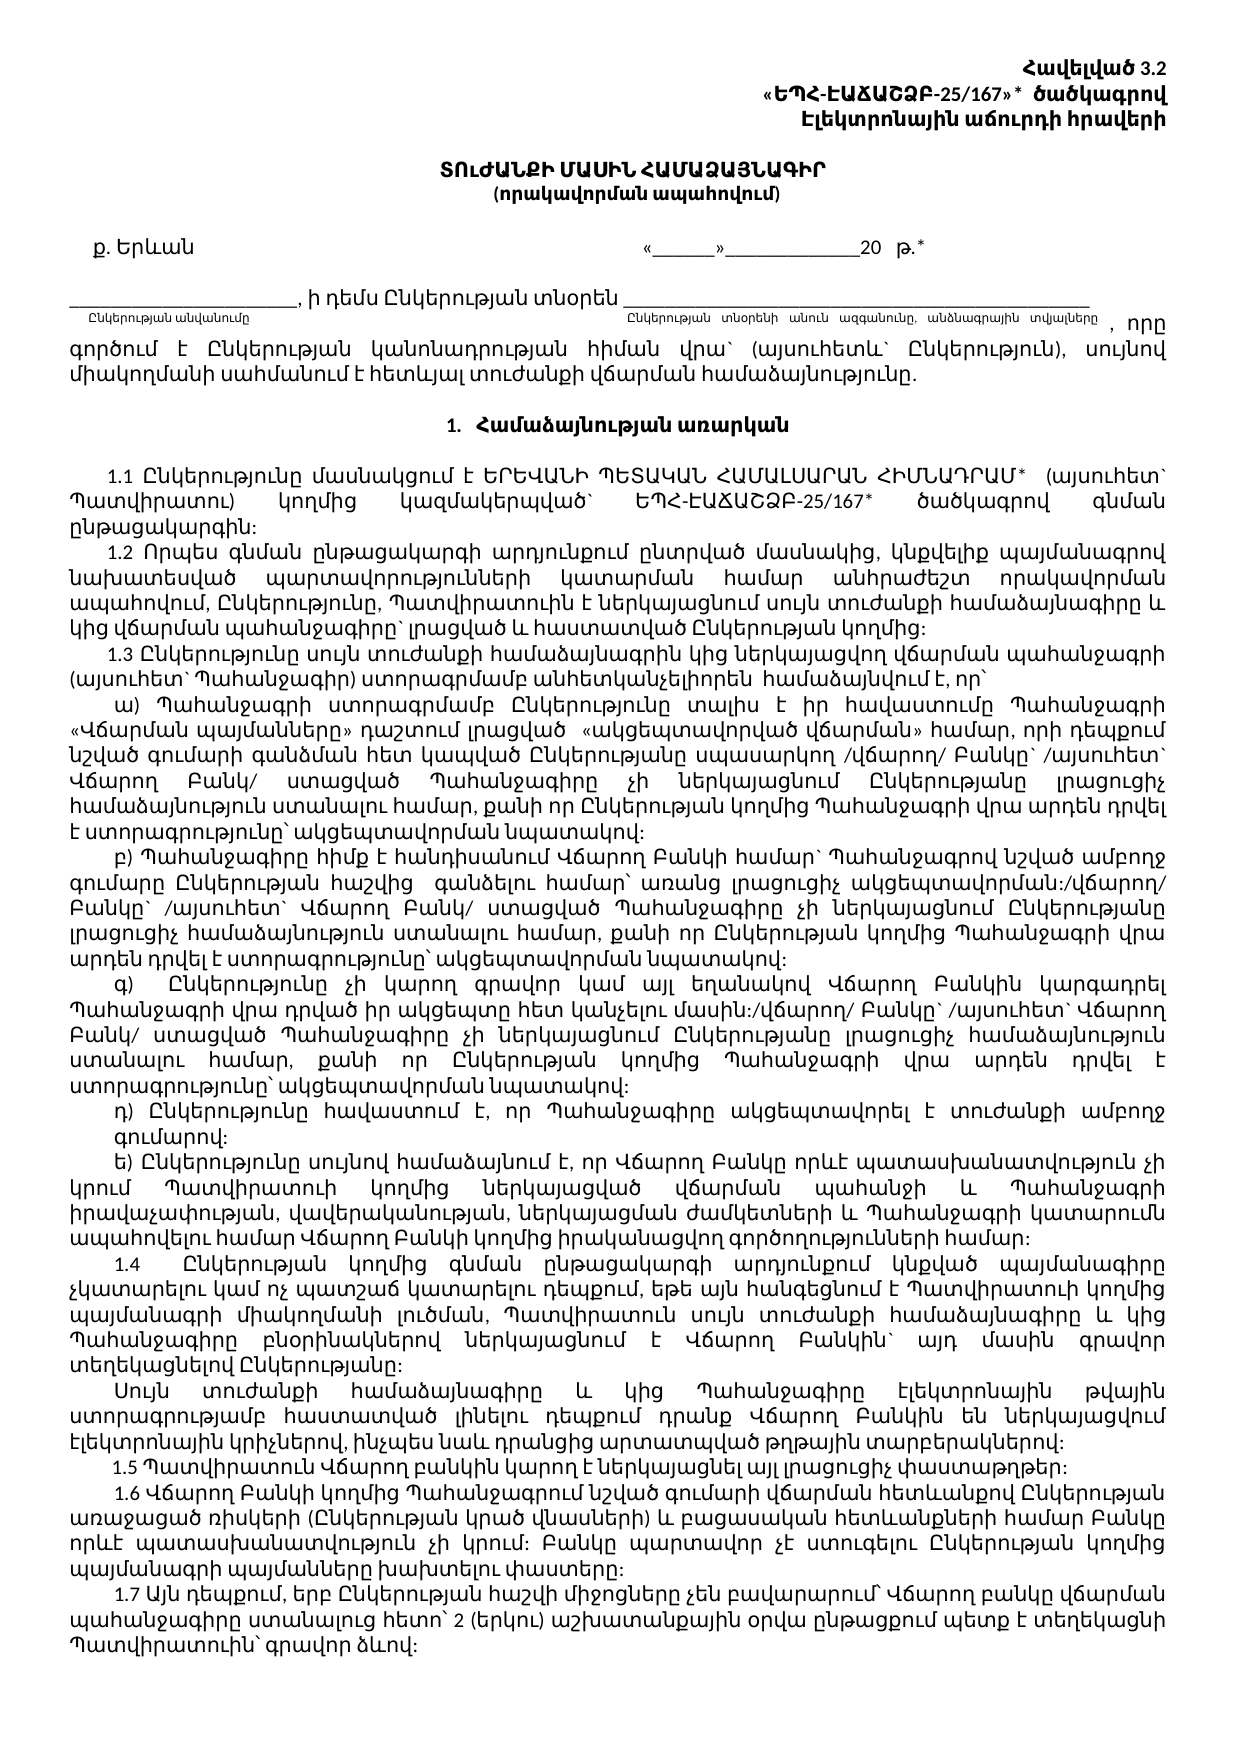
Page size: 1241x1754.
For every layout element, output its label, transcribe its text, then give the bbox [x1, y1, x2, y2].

text 1.2 Որպես գնման ընթացակարգի արդյունքում ընտրված մասնակից, կնքվելիք պայմանագրով նախատեսված պարտավորությունների կատարման համար անհրաժեշտ որակավորման ապահովում, Ընկերությունը, Պատվիրատուին է ներկայացնում սույն տուժանքի համաձայնագիրը և կից վճարման պահանջագիրը` լրացված և հաստատված Ընկերության կողմից: [69, 539, 1167, 641]
text ա) Պահանջագրի ստորագրմամբ Ընկերությունը տալիս է իր հավաստումը Պահանջագրի «Վճարման պայմանները» դաշտում լրացված «ակցեպտավորված վճարման» համար, որի դեպքում նշված գումարի գանձման հետ կապված Ընկերությանը սպասարկող /վճարող/ Բանկը` /այսուհետ` Վճարող Բանկ/ ստացված Պահանջագիրը չի ներկայացնում Ընկերությանը լրացուցիչ համաձայնություն ստանալու համար, քանի որ Ընկերության կողմից Պահանջագրի վրա արդեն դրվել է ստորագրությունը՝ ակցեպտավորման նպատակով: [69, 692, 1167, 844]
text ՏՈւԺԱՆՔԻ ՄԱՍԻՆ ՀԱՄԱՁԱՅՆԱԳԻՐ [69, 157, 1167, 183]
text 1.4 Ընկերության կողմից գնման ընթացակարգի արդյունքում կնքված պայմանագիրը չկատարելու կամ ոչ պատշաճ կատարելու դեպքում, եթե այն հանգեցնում է Պատվիրատուի կողմից պայմանագրի միակողմանի լուծման, Պատվիրատուն սույն տուժանքի համաձայնագիրը և կից Պահանջագիրը բնօրինակներով ներկայացնում է Վճարող Բանկին` այդ մասին գրավոր տեղեկացնելով Ընկերությանը: [69, 1251, 1167, 1378]
text բ) Պահանջագիրը հիմք է հանդիսանում Վճարող Բանկի համար` Պահանջագրով նշված ամբողջ գումարը Ընկերության հաշվից գանձելու համար՝ առանց լրացուցիչ ակցեպտավորման:/վճարող/ Բանկը` /այսուհետ` Վճարող Բանկ/ ստացված Պահանջագիրը չի ներկայացնում Ընկերությանը լրացուցիչ համաձայնություն ստանալու համար, քանի որ Ընկերության կողմից Պահանջագրի վրա արդեն դրվել է ստորագրությունը՝ ակցեպտավորման նպատակով: [69, 844, 1167, 971]
text ե) Ընկերությունը սույնով համաձայնում է, որ Վճարող Բանկը որևէ պատասխանատվություն չի կրում Պատվիրատուի կողմից ներկայացված վճարման պահանջի և Պահանջագրի իրավաչափության, վավերականության, ներկայացման ժամկետների և Պահանջագրի կատարումն ապահովելու համար Վճարող Բանկի կողմից իրականացվող գործողությունների համար: [69, 1149, 1167, 1251]
text Հավելված 3.2 [69, 56, 1167, 81]
text 1.1 Ընկերությունը մասնակցում է ԵՐԵՎԱՆԻ ՊԵՏԱԿԱՆ ՀԱՄԱԼՍԱՐԱՆ ՀԻՄՆԱԴՐԱՄ* (այսուհետ` Պատվիրատու) կողմից կազմակերպված` ԵՊՀ-ԷԱՃԱՇՁԲ-25/167* ծածկագրով գնման ընթացակարգին: [69, 463, 1167, 539]
text ք. Երևան «______»_____________20 թ.* [69, 234, 1167, 260]
text 1.6 Վճարող Բանկի կողմից Պահանջագրում նշված գումարի վճարման հետևանքով Ընկերության առաջացած ռիսկերի (Ընկերության կրած վնասների) և բացասական հետևանքների համար Բանկը որևէ պատասխանատվություն չի կրում: Բանկը պարտավոր չէ ստուգելու Ընկերության կողմից պայմանագրի պայմանները խախտելու փաստերը: [69, 1480, 1167, 1581]
text 1.5 Պատվիրատուն Վճարող բանկին կարող է ներկայացնել այլ լրացուցիչ փաստաթղթեր: [69, 1454, 1167, 1480]
text ______________________, ի դեմս Ընկերության տնօրեն _____________________________________________ [69, 285, 1167, 311]
text 1.7 Այն դեպքում, երբ Ընկերության հաշվի միջոցները չեն բավարարում՝ Վճարող բանկը վճարման պահանջագիրը ստանալուց հետո՝ 2 (երկու) աշխատանքային օրվա ընթացքում պետք է տեղեկացնի Պատվիրատուին՝ գրավոր ձևով: [69, 1581, 1167, 1658]
text 1. Համաձայնության առարկան [69, 412, 1167, 438]
text Սույն տուժանքի համաձայնագիրը և կից Պահանջագիրը էլեկտրոնային թվային ստորագրությամբ հաստատված լինելու դեպքում դրանք Վճարող Բանկին են ներկայացվում էլեկտրոնային կրիչներով, ինչպես նաև դրանցից արտատպված թղթային տարբերակներով: [69, 1378, 1167, 1454]
text «ԵՊՀ-ԷԱՃԱՇՁԲ-25/167»* ծածկագրով [69, 81, 1167, 106]
text Էլեկտրոնային աճուրդի հրավերի [69, 106, 1167, 132]
text 1.3 Ընկերությունը սույն տուժանքի համաձայնագրին կից ներկայացվող վճարման պահանջագրի (այսուհետ` Պահանջագիր) ստորագրմամբ անհետկանչելիորեն համաձայնվում է, որ՝ [69, 641, 1167, 692]
text գ) Ընկերությունը չի կարող գրավոր կամ այլ եղանակով Վճարող Բանկին կարգադրել Պահանջագրի վրա դրված իր ակցեպտը հետ կանչելու մասին:/վճարող/ Բանկը` /այսուհետ` Վճարող Բանկ/ ստացված Պահանջագիրը չի ներկայացնում Ընկերությանը լրացուցիչ համաձայնություն ստանալու համար, քանի որ Ընկերության կողմից Պահանջագրի վրա արդեն դրվել է ստորագրությունը՝ ակցեպտավորման նպատակով: [69, 971, 1167, 1098]
text Ընկերության անվանումը Ընկերության տնօրենի անուն ազգանունը, անձնագրային տվյալները , որը գործում է Ընկերության կանոնադրության հիման վրա` (այսուհետև` Ընկերություն), սույնով միակողմանի սահմանում է հետևյալ տուժանքի վճարման համաձայնությունը. [69, 311, 1167, 387]
text (որակավորման ապահովում) [69, 183, 1167, 206]
text դ) Ընկերությունը հավաստում է, որ Պահանջագիրը ակցեպտավորել է տուժանքի ամբողջ գումարով: [113, 1098, 1167, 1149]
